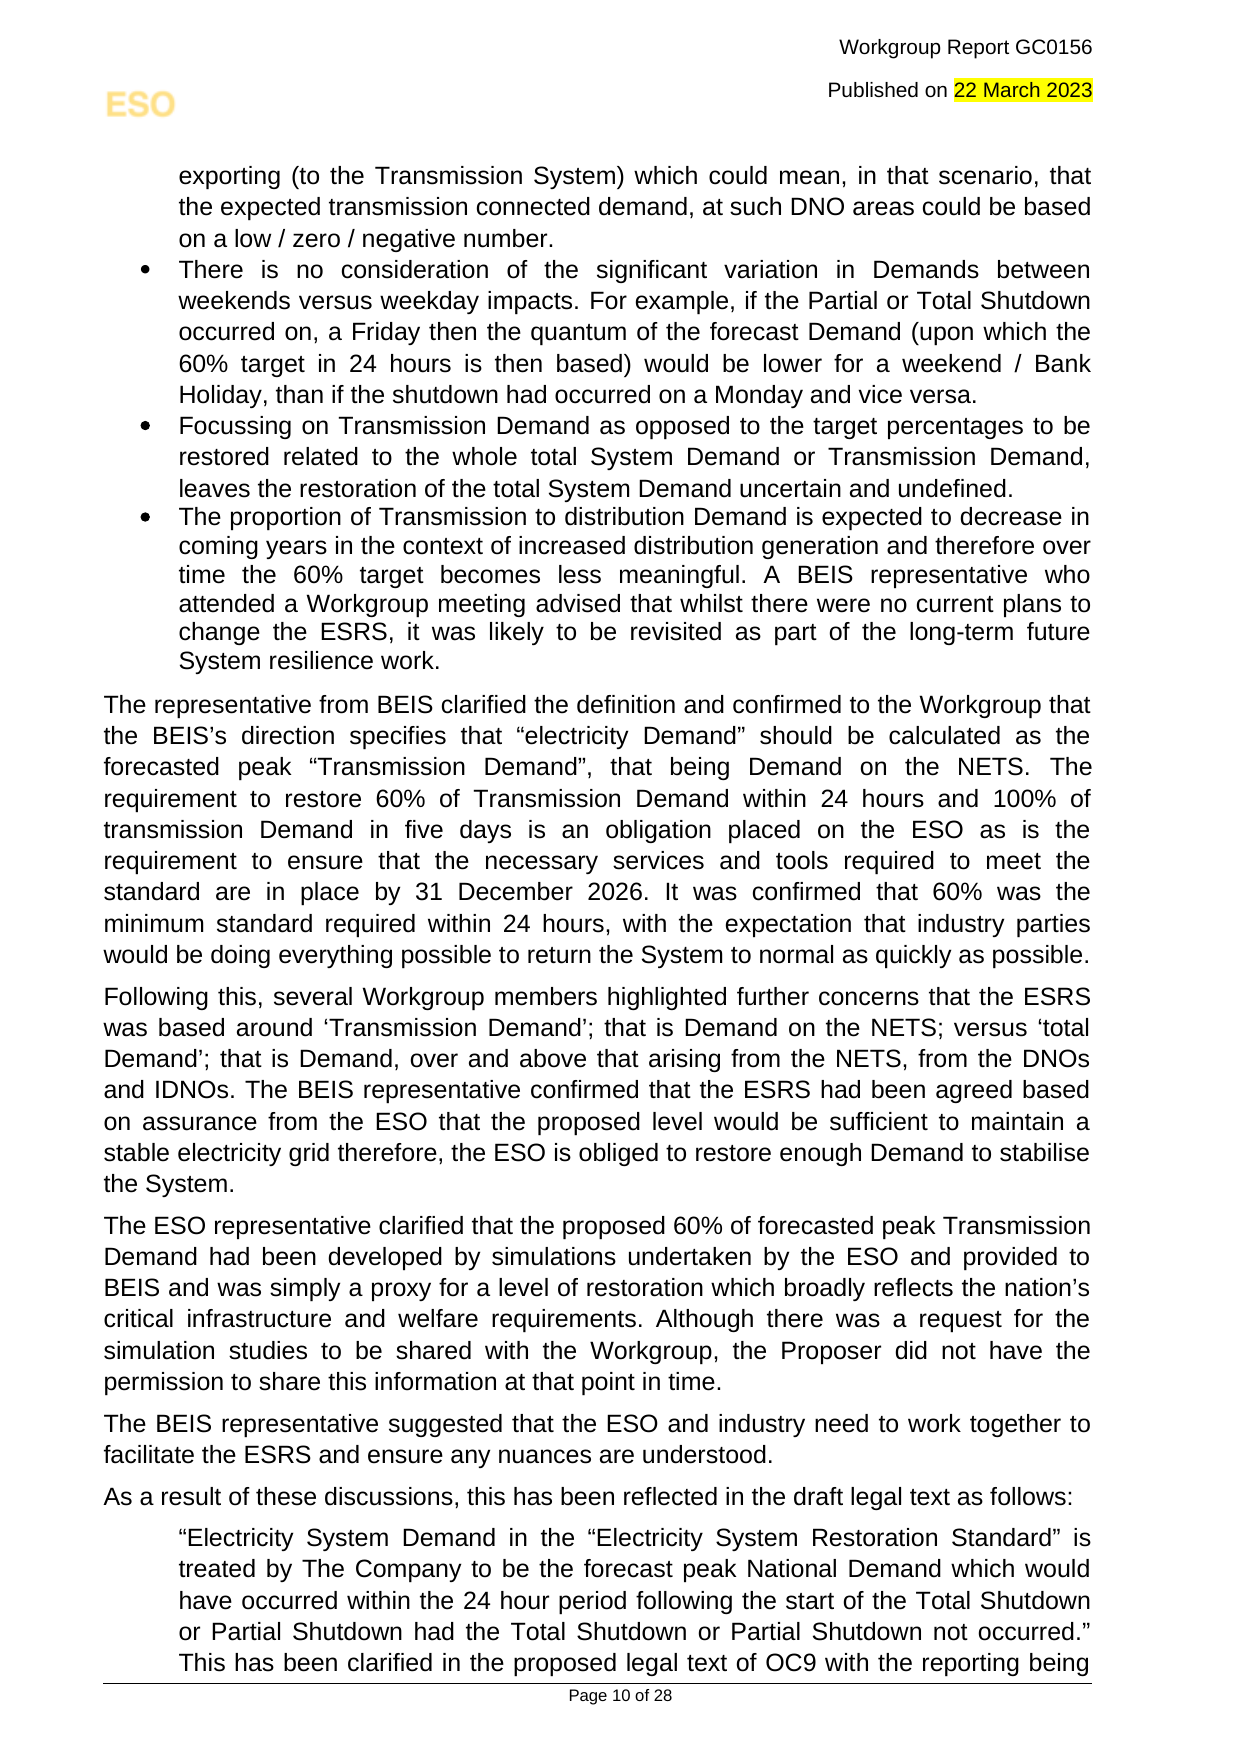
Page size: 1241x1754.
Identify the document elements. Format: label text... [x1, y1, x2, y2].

text The representative from BEIS clarified the definition and confirmed to the Workgroup that the BEIS’s direction specifies that “electricity Demand” should be calculated as the forecasted peak “Transmission Demand”, that being Demand on the NETS. The requirement to restore 60% of Transmission Demand within 24 hours and 100% of transmission Demand in five days is an obligation placed on the ESO as is the requirement to ensure that the necessary services and tools required to meet the standard are in place by 31 December 2026. It was confirmed that 60% was the minimum standard required within 24 hours, with the expectation that industry parties would be doing everything possible to return the System to normal as quickly as possible. [103, 687, 1092, 969]
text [178, 1521, 1092, 1677]
list There is no consideration of the significant variation in Demands between weekends versus weekday impacts. For example, if the Partial or Total Shutdown occurred on, a Friday then the quantum of the forecast Demand (upon which the 60% target in 24 hours is then based) would be lower for a weekend / Bank Holiday, than if the shutdown had occurred on a Monday and vice versa. [141, 252, 1092, 408]
text Following this, several Workgroup members highlighted further concerns that the ESRS was based around ‘Transmission Demand’; that is Demand on the NETS; versus ‘total Demand’; that is Demand, over and above that arising from the NETS, from the DNOs and IDNOs. The BEIS representative confirmed that the ESRS had been agreed based on assurance from the ESO that the proposed level would be sufficient to maintain a stable electricity grid therefore, the ESO is obliged to restore enough Demand to stabilise the System. [103, 979, 1092, 1198]
picture [103, 79, 181, 125]
text As a result of these discussions, this has been reflected in the draft legal text as follows: [103, 1479, 1092, 1510]
list The proportion of Transmission to distribution Demand is expected to decrease in coming years in the context of increased distribution generation and therefore over time the 60% target becomes less meaningful. A BEIS representative who attended a Workgroup meeting advised that whilst there were no current plans to change the ESRS, it was likely to be revisited as part of the long-term future System resilience work. [141, 502, 1092, 675]
list Focussing on Transmission Demand as opposed to the target percentages to be restored related to the whole total System Demand or Transmission Demand, leaves the restoration of the total System Demand uncertain and undefined. [141, 408, 1092, 502]
text The ESO representative clarified that the proposed 60% of forecasted peak Transmission Demand had been developed by simulations undertaken by the ESO and provided to BEIS and was simply a proxy for a level of restoration which broadly reflects the nation’s critical infrastructure and welfare requirements. Although there was a request for the simulation studies to be shared with the Workgroup, the Proposer did not have the permission to share this information at that point in time. [103, 1208, 1092, 1396]
text The BEIS representative suggested that the ESO and industry need to work together to facilitate the ESRS and ensure any nuances are understood. [103, 1406, 1092, 1469]
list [141, 158, 1092, 252]
